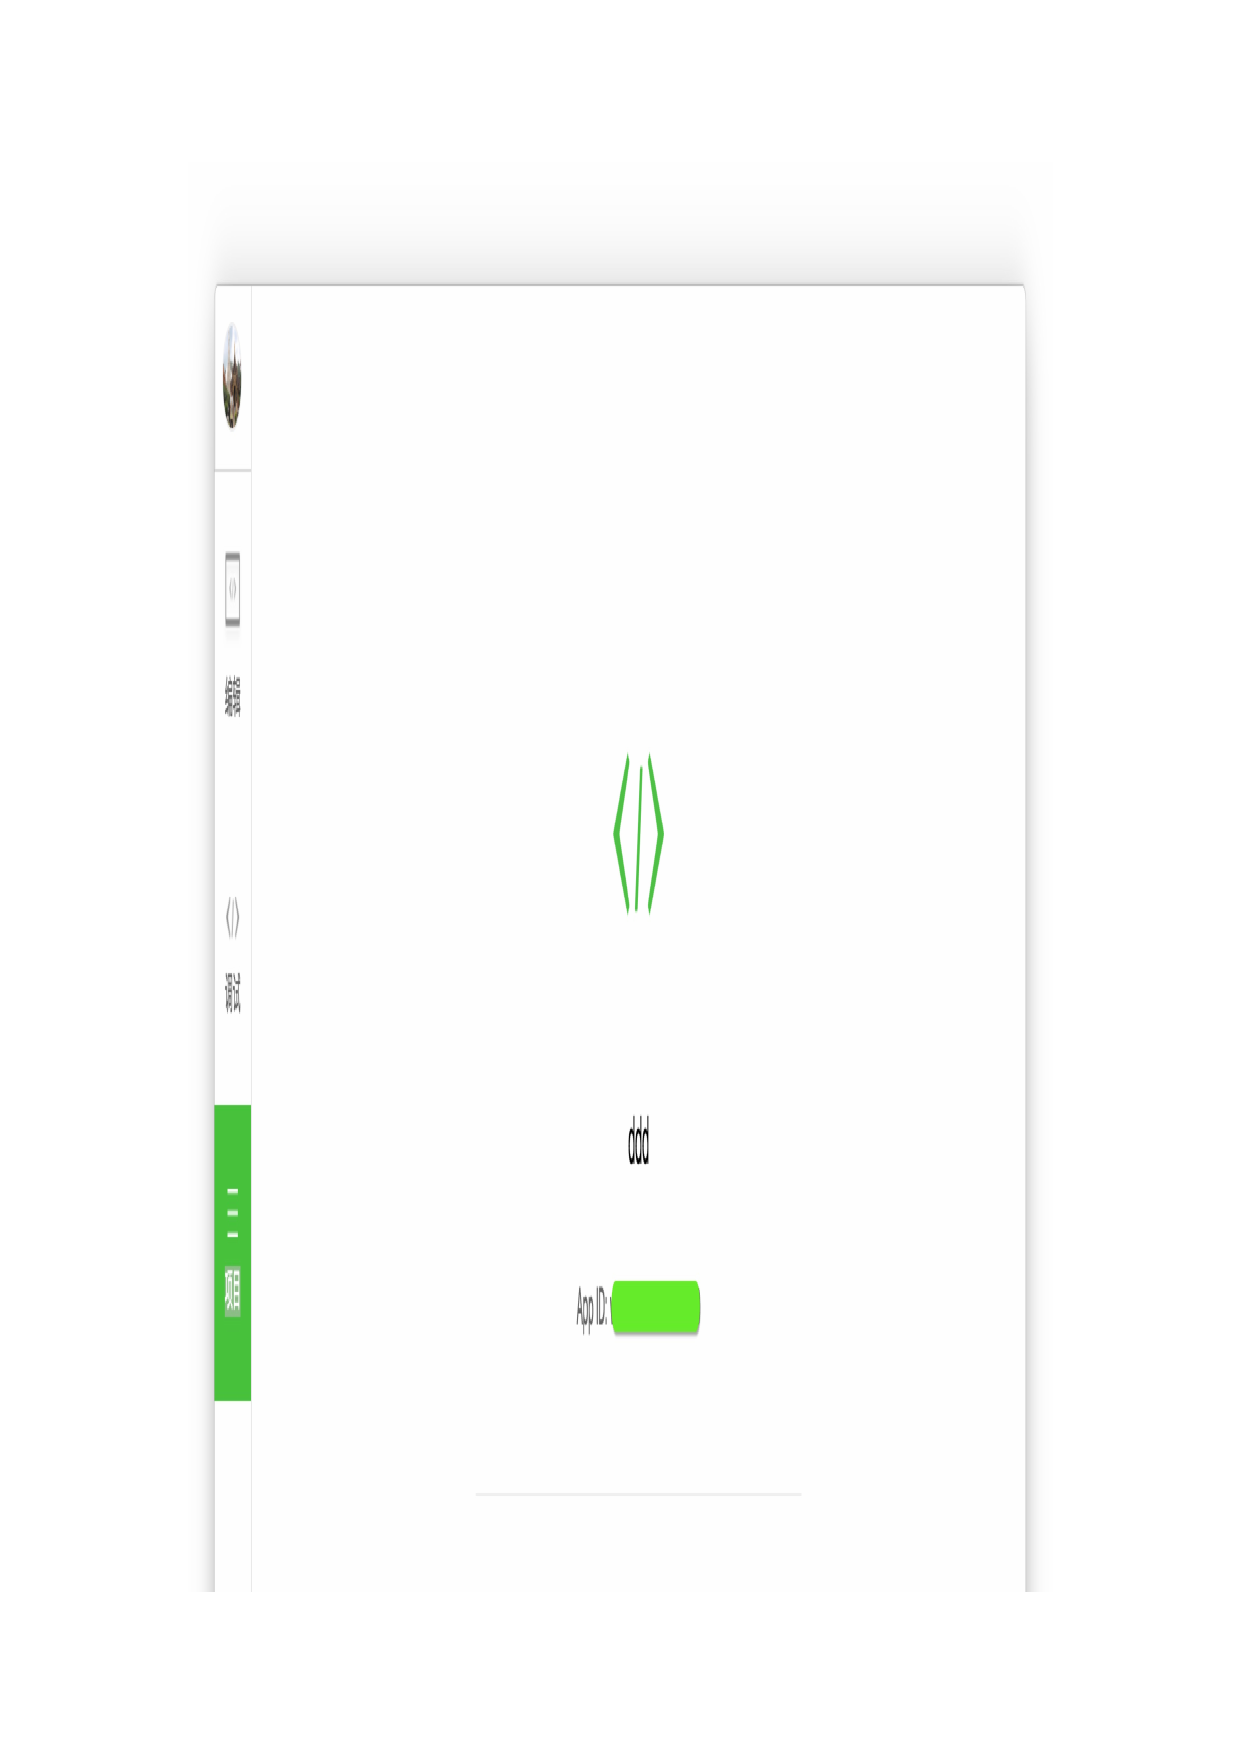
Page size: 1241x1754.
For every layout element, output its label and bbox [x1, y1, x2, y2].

picture [187, 162, 1053, 1592]
